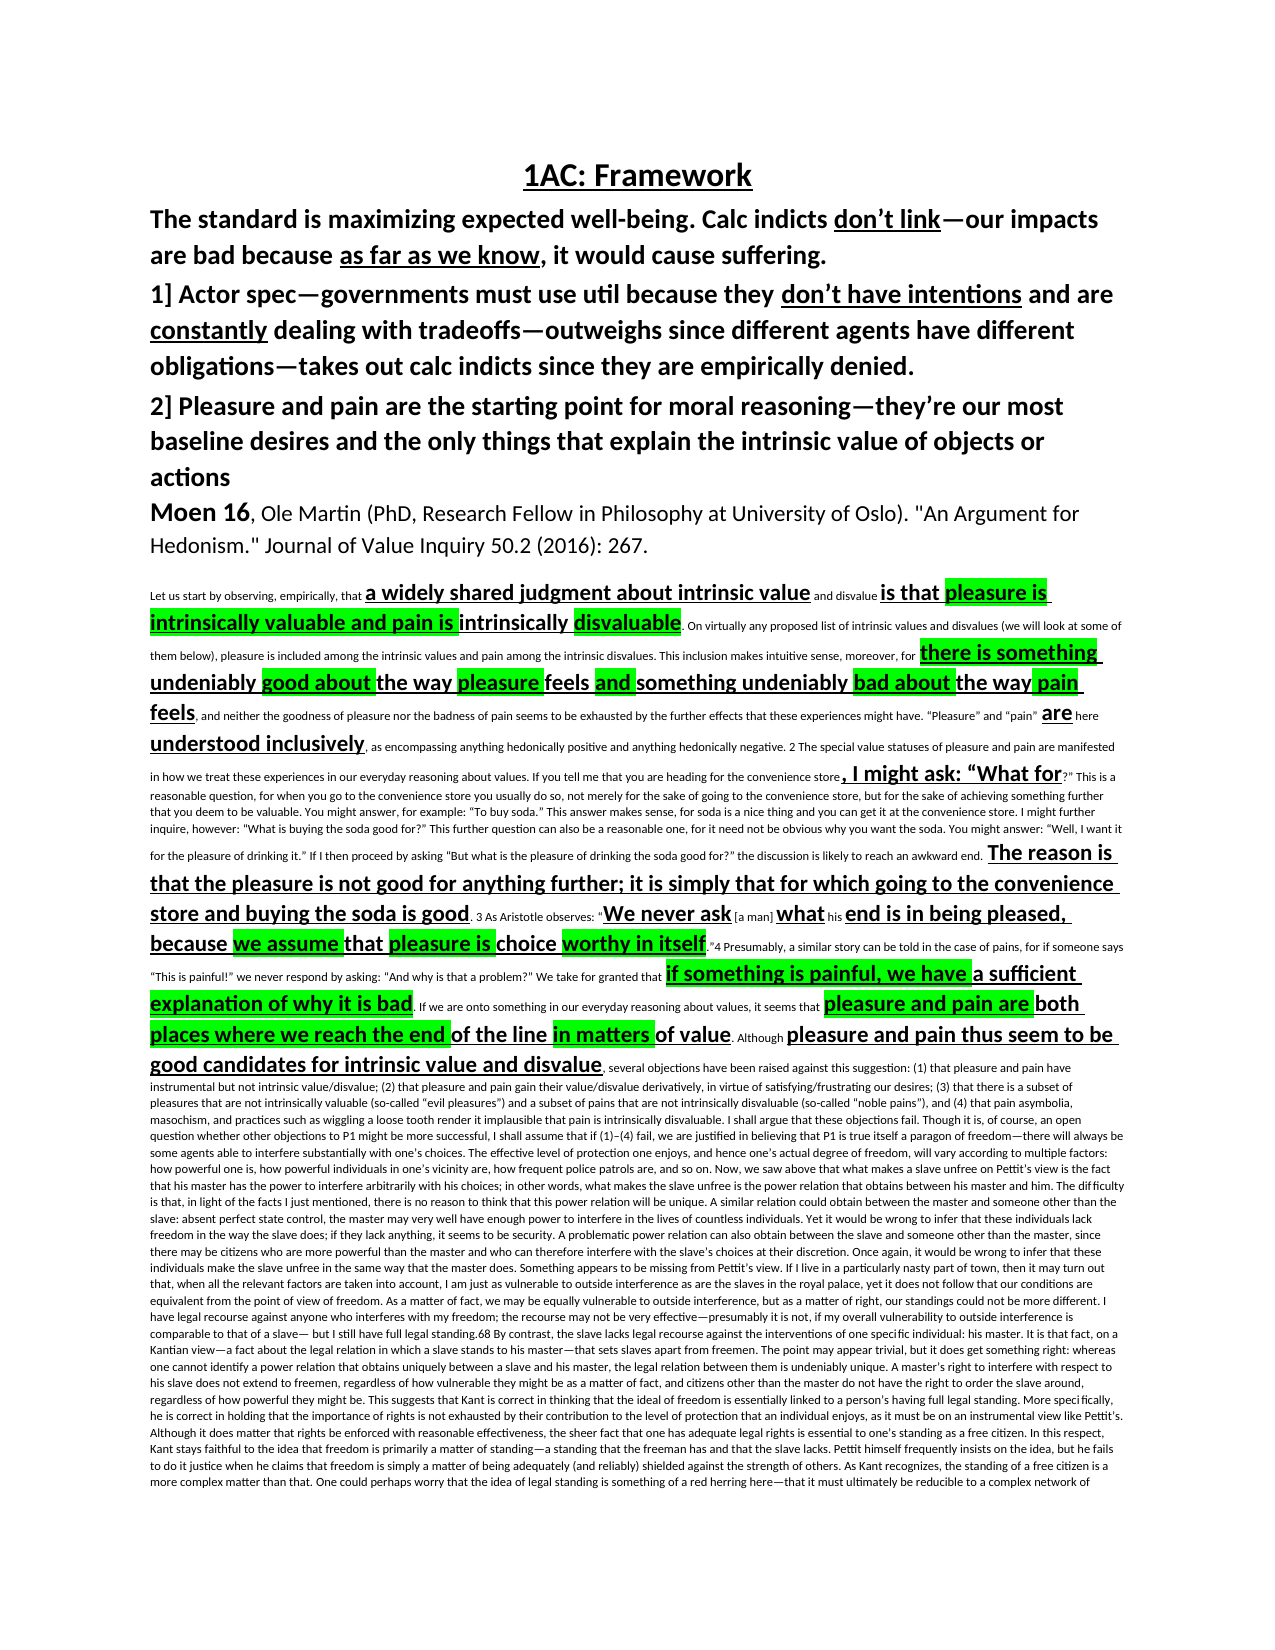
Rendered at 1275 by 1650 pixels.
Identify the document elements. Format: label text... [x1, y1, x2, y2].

subtitle 2] Pleasure and pain are the starting point for moral reasoning—they’re our most baseline desires and the only things that explain the intrinsic value of objects or actions [150, 389, 1125, 493]
text Moen 16, Ole Martin (PhD, Research Fellow in Philosophy at University of Oslo). "An Argument for Hedonism." Journal of Value Inquiry 50.2 (2016): 267. [150, 496, 1125, 559]
subtitle 1AC: Framework [150, 154, 1125, 195]
subtitle 1] Actor spec—governments must use util because they don’t have intentions and are constantly dealing with tradeoffs—outweighs since different agents have different obligations—takes out calc indicts since they are empirically denied. [150, 278, 1125, 382]
subtitle The standard is maximizing expected well-being. Calc indicts don’t link—our impacts are bad because as far as we know, it would cause suffering. [150, 202, 1125, 271]
